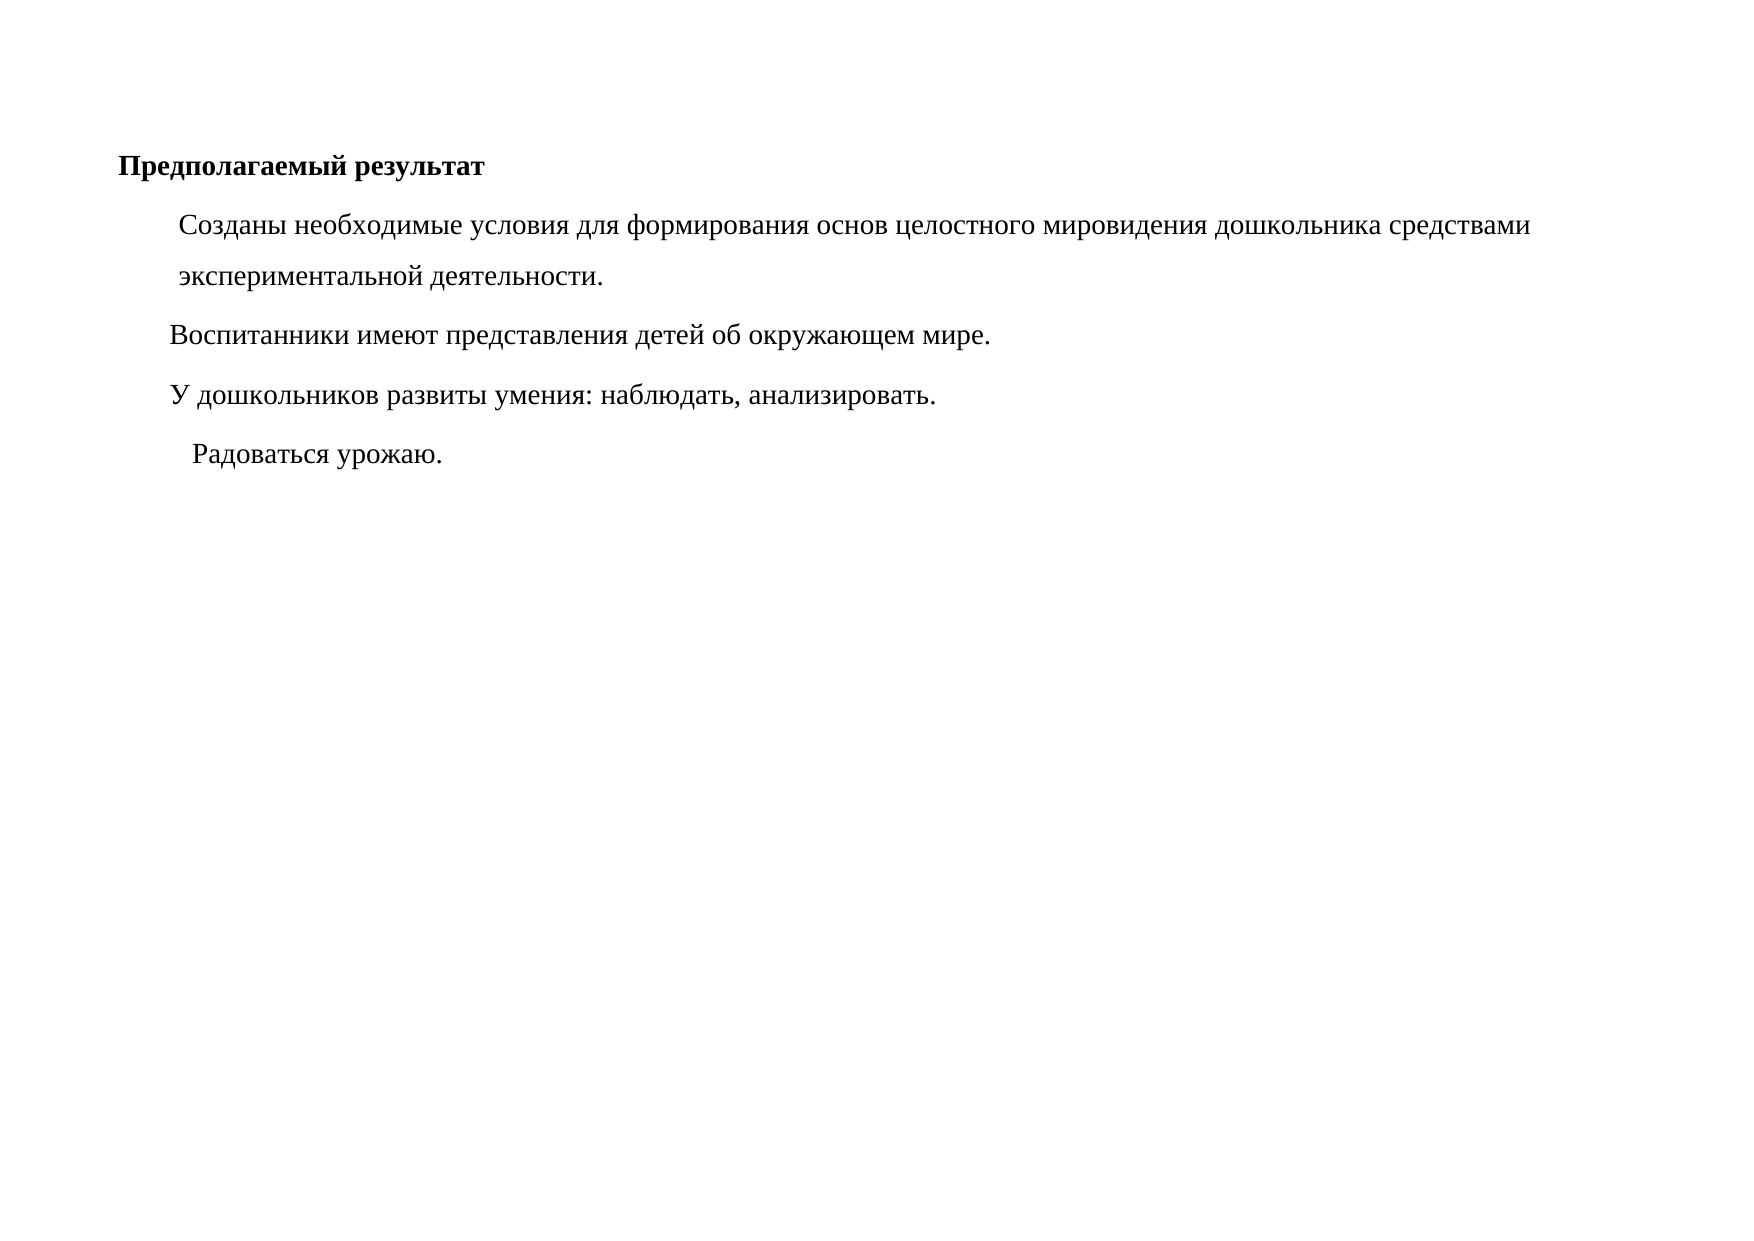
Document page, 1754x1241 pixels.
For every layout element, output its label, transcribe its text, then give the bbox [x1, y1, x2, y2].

text Предполагаемый результат [118, 148, 1636, 181]
text У дошкольников развиты умения: наблюдать, анализировать. [118, 377, 1636, 411]
text Радоваться урожаю. [118, 436, 1636, 470]
text Созданы необходимые условия для формирования основ целостного мировидения дошкольника средствами экспериментальной деятельности. [178, 207, 1636, 291]
text Воспитанники имеют представления детей об окружающем мире. [118, 317, 1636, 351]
